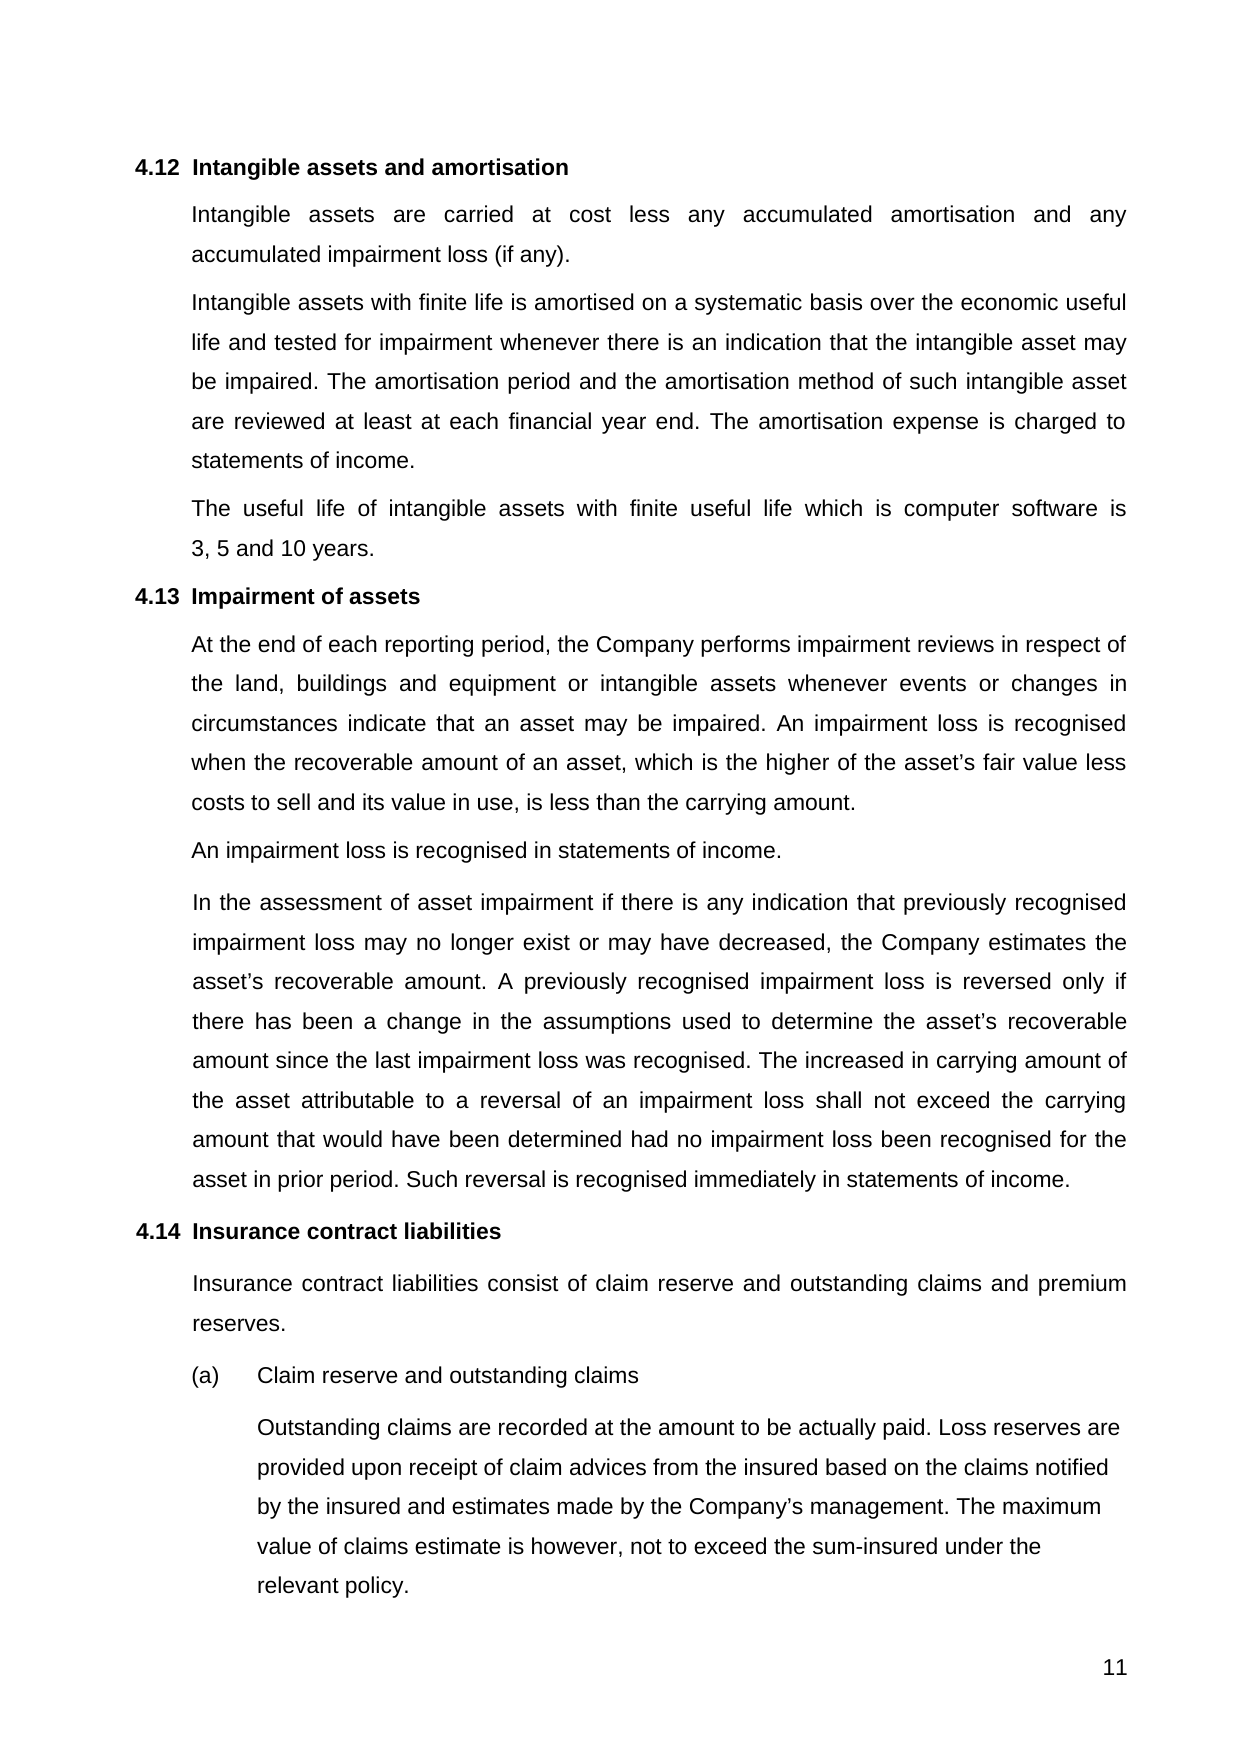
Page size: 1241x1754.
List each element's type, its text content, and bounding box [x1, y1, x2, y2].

text Intangible assets are carried at cost less any accumulated amortisation and any accumulated impairment loss (if any). [135, 191, 1128, 270]
text Insurance contract liabilities consist of claim reserve and outstanding claims and premium reserves. [192, 1260, 1128, 1339]
text Outstanding claims are recorded at the amount to be actually paid. Loss reserves are provided upon receipt of claim advices from the insured based on the claims notified by the insured and estimates made by the Company’s management. The maximum value of claims estimate is however, not to exceed the sum-insured under the relevant policy. [257, 1404, 1128, 1602]
text 4.14 Insurance contract liabilities [136, 1208, 1128, 1247]
text In the assessment of asset impairment if there is any indication that previously recognised impairment loss may no longer exist or may have decreased, the Company estimates the asset’s recoverable amount. A previously recognised impairment loss is reversed only if there has been a change in the assumptions used to determine the asset’s recoverable amount since the last impairment loss was recognised. The increased in carrying amount of the asset attributable to a reversal of an impairment loss shall not exceed the carrying amount that would have been determined had no impairment loss been recognised for the asset in prior period. Such reversal is recognised immediately in statements of income. [136, 879, 1128, 1195]
text At the end of each reporting period, the Company performs impairment reviews in respect of the land, buildings and equipment or intangible assets whenever events or changes in circumstances indicate that an asset may be impaired. An impairment loss is recognised when the recoverable amount of an asset, which is the higher of the asset’s fair value less costs to sell and its value in use, is less than the carrying amount. [135, 620, 1128, 818]
text Intangible assets with finite life is amortised on a systematic basis over the economic useful life and tested for impairment whenever there is an indication that the intangible asset may be impaired. The amortisation period and the amortisation method of such intangible asset are reviewed at least at each financial year end. The amortisation expense is charged to statements of income. [191, 279, 1128, 477]
text 4.12 Intangible assets and amortisation [135, 143, 1128, 183]
text An impairment loss is recognised in statements of income. [191, 827, 1128, 866]
text The useful life of intangible assets with finite useful life which is computer software is 3, 5 and 10 years. [135, 485, 1128, 564]
text 4.13 Impairment of assets [135, 572, 1128, 612]
text (a) Claim reserve and outstanding claims [141, 1352, 1128, 1391]
